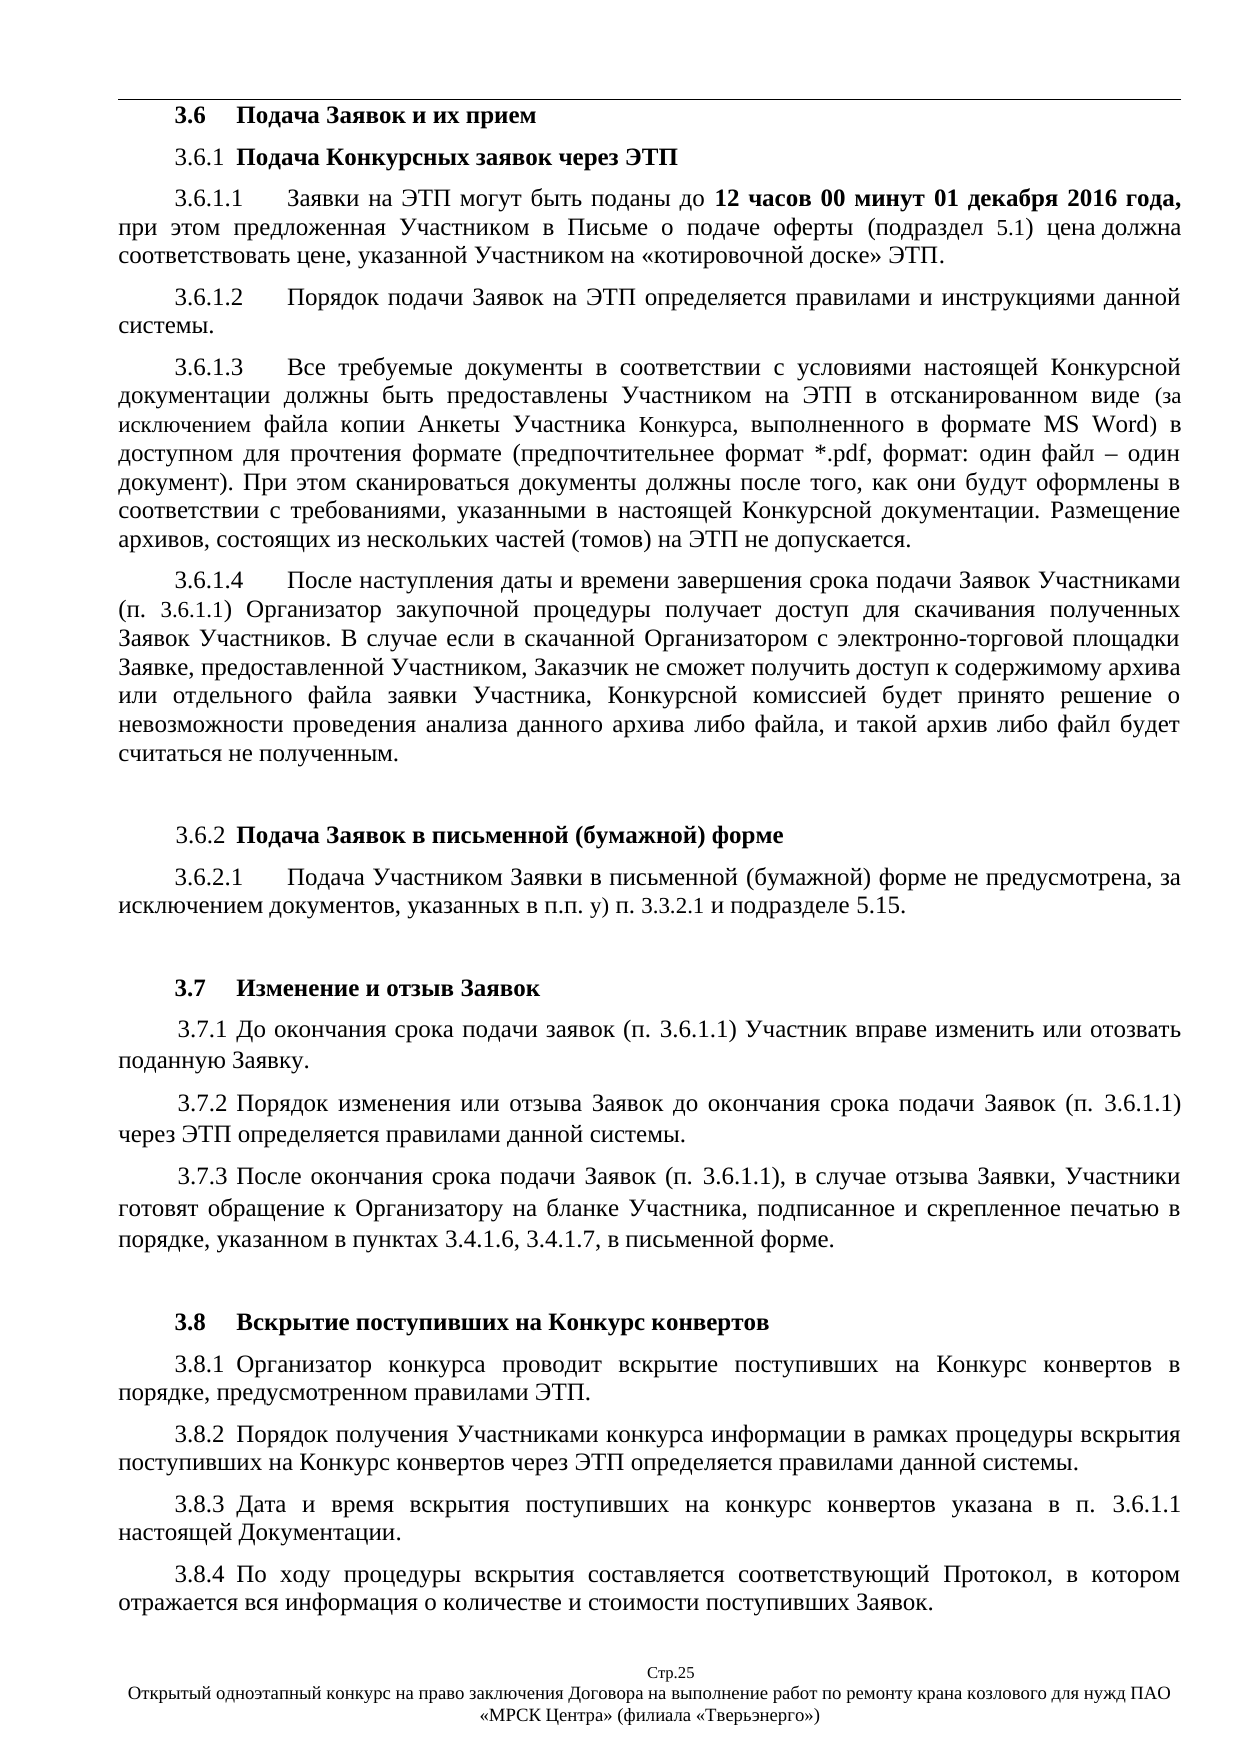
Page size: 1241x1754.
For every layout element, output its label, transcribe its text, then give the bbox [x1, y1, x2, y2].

list Порядок получения Участниками конкурса информации в рамках процедуры вскрытия поступивших на Конкурс конвертов через ЭТП определяется правилами данной системы. [118, 1419, 1181, 1476]
subtitle Вскрытие поступивших на Конкурс конвертов [174, 1307, 1181, 1336]
list По ходу процедуры вскрытия составляется соответствующий Протокол, в котором отражается вся информация о количестве и стоимости поступивших Заявок. [118, 1559, 1181, 1616]
list Заявки на ЭТП могут быть поданы до 12 часов 00 минут 01 декабря 2016 года, при этом предложенная Участником в Письме о подаче оферты (подраздел 5.1) цена должна соответствовать цене, указанной Участником на «котировочной доске» ЭТП. [118, 183, 1181, 269]
list Организатор конкурса проводит вскрытие поступивших на Конкурс конвертов в порядке, предусмотренном правилами ЭТП. [118, 1349, 1181, 1406]
subtitle Изменение и отзыв Заявок [174, 973, 1181, 1002]
subtitle Подача Конкурсных заявок через ЭТП [174, 142, 1181, 170]
list После окончания срока подачи Заявок (п. 3.6.1.1), в случае отзыва Заявки, Участники готовят обращение к Организатору на бланке Участника, подписанное и скрепленное печатью в порядке, указанном в пунктах 3.4.1.6, 3.4.1.7, в письменной форме. [118, 1161, 1181, 1253]
subtitle Подача Заявок в письменной (бумажной) форме [175, 820, 1181, 849]
subtitle Подача Заявок и их прием [174, 100, 1181, 129]
list Порядок изменения или отзыва Заявок до окончания срока подачи Заявок (п. 3.6.1.1) через ЭТП определяется правилами данной системы. [118, 1088, 1181, 1148]
list До окончания срока подачи заявок (п. 3.6.1.1) Участник вправе изменить или отозвать поданную Заявку. [118, 1014, 1181, 1074]
list Дата и время вскрытия поступивших на конкурс конвертов указана в п. 3.6.1.1 настоящей Документации. [118, 1489, 1181, 1546]
list Все требуемые документы в соответствии с условиями настоящей Конкурсной документации должны быть предоставлены Участником на ЭТП в отсканированном виде (за исключением файла копии Анкеты Участника Конкурса, выполненного в формате MS Word) в доступном для прочтения формате (предпочтительнее формат *.pdf, формат: один файл – один документ). При этом сканироваться документы должны после того, как они будут оформлены в соответствии с требованиями, указанными в настоящей Конкурсной документации. Размещение архивов, состоящих из нескольких частей (томов) на ЭТП не допускается. [118, 352, 1181, 553]
list После наступления даты и времени завершения срока подачи Заявок Участниками (п. 3.6.1.1) Организатор закупочной процедуры получает доступ для скачивания полученных Заявок Участников. В случае если в скачанной Организатором с электронно-торговой площадки Заявке, предоставленной Участником, Заказчик не сможет получить доступ к содержимому архива или отдельного файла заявки Участника, Конкурсной комиссией будет принято решение о невозможности проведения анализа данного архива либо файла, и такой архив либо файл будет считаться не полученным. [118, 565, 1181, 767]
list Порядок подачи Заявок на ЭТП определяется правилами и инструкциями данной системы. [118, 282, 1181, 339]
list Подача Участником Заявки в письменной (бумажной) форме не предусмотрена, за исключением документов, указанных в п.п. ф) п. 3.3.2.1 и подразделе 5.15. [118, 862, 1181, 919]
